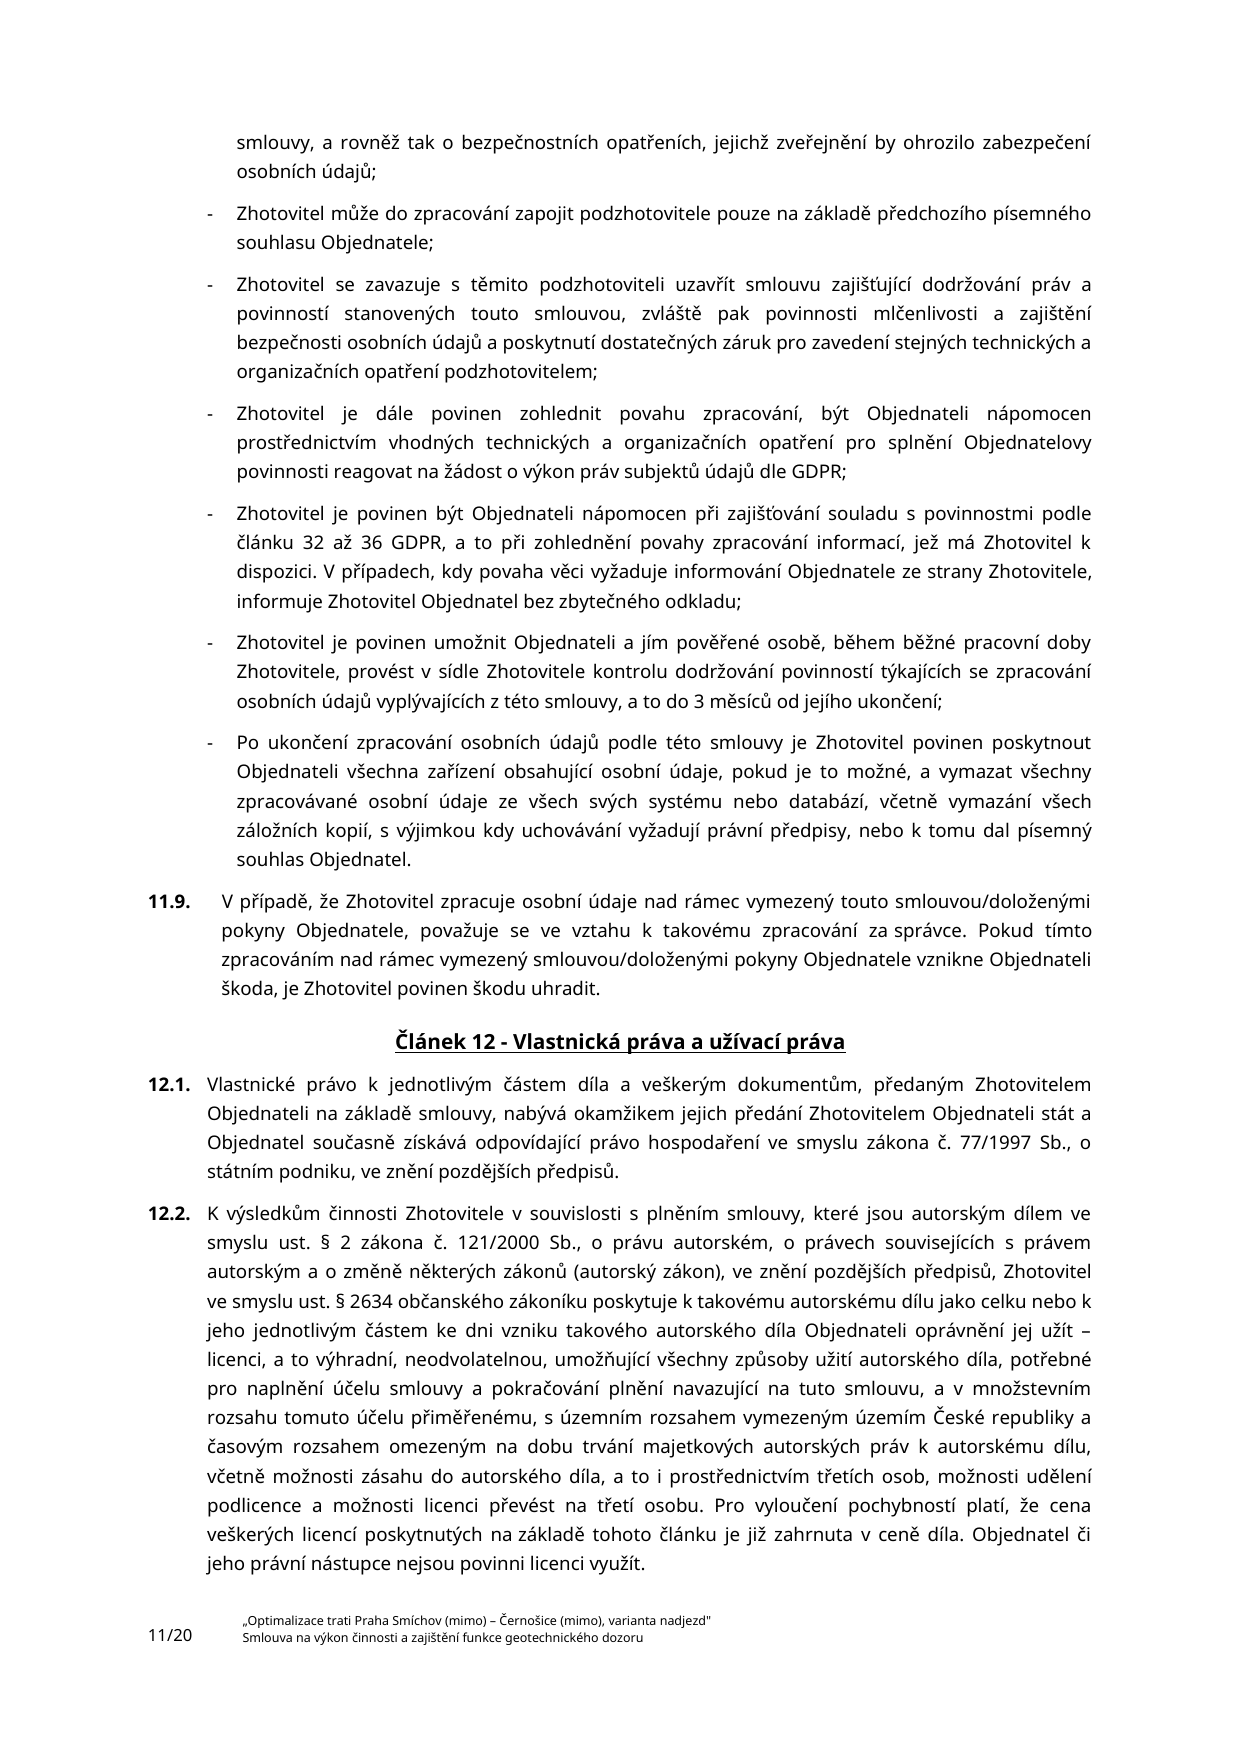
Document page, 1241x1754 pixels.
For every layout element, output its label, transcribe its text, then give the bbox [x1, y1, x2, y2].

subtitle Článek 12 - Vlastnická práva a užívací práva [148, 1026, 1092, 1056]
text - Zhotovitel je dále povinen zohlednit povahu zpracování, být Objednateli nápomocen prostřednictvím vhodných technických a organizačních opatření pro splnění Objednatelovy povinnosti reagovat na žádost o výkon práv subjektů údajů dle GDPR; [207, 397, 1092, 485]
text 12.1. Vlastnické právo k jednotlivým částem díla a veškerým dokumentům, předaným Zhotovitelem Objednateli na základě smlouvy, nabývá okamžikem jejich předání Zhotovitelem Objednateli stát a Objednatel současně získává odpovídající právo hospodaření ve smyslu zákona č. 77/1997 Sb., o státním podniku, ve znění pozdějších předpisů. [148, 1068, 1092, 1185]
text 11.9. V případě, že Zhotovitel zpracuje osobní údaje nad rámec vymezený touto smlouvou/doloženými pokyny Objednatele, považuje se ve vztahu k takovému zpracování za správce. Pokud tímto zpracováním nad rámec vymezený smlouvou/doloženými pokyny Objednatele vznikne Objednateli škoda, je Zhotovitel povinen škodu uhradit. [148, 885, 1092, 1001]
text - Zhotovitel je povinen být Objednateli nápomocen při zajišťování souladu s povinnostmi podle článku 32 až 36 GDPR, a to při zohlednění povahy zpracování informací, jež má Zhotovitel k dispozici. V případech, kdy povaha věci vyžaduje informování Objednatele ze strany Zhotovitele, informuje Zhotovitel Objednatel bez zbytečného odkladu; [207, 497, 1092, 614]
text - Zhotovitel se zavazuje s těmito podzhotoviteli uzavřít smlouvu zajišťující dodržování práv a povinností stanovených touto smlouvou, zvláště pak povinnosti mlčenlivosti a zajištění bezpečnosti osobních údajů a poskytnutí dostatečných záruk pro zavedení stejných technických a organizačních opatření podzhotovitelem; [207, 268, 1092, 385]
text - Zhotovitel může do zpracování zapojit podzhotovitele pouze na základě předchozího písemného souhlasu Objednatele; [207, 197, 1092, 256]
text 12.2. K výsledkům činnosti Zhotovitele v souvislosti s plněním smlouvy, které jsou autorským dílem ve smyslu ust. § 2 zákona č. 121/2000 Sb., o právu autorském, o právech souvisejících s právem autorským a o změně některých zákonů (autorský zákon), ve znění pozdějších předpisů, Zhotovitel ve smyslu ust. § 2634 občanského zákoníku poskytuje k takovému autorskému dílu jako celku nebo k jeho jednotlivým částem ke dni vzniku takového autorského díla Objednateli oprávnění jej užít – licenci, a to výhradní, neodvolatelnou, umožňující všechny způsoby užití autorského díla, potřebné pro naplnění účelu smlouvy a pokračování plnění navazující na tuto smlouvu, a v množstevním rozsahu tomuto účelu přiměřenému, s územním rozsahem vymezeným územím České republiky a časovým rozsahem omezeným na dobu trvání majetkových autorských práv k autorskému dílu, včetně možnosti zásahu do autorského díla, a to i prostřednictvím třetích osob, možnosti udělení podlicence a možnosti licenci převést na třetí osobu. Pro vyloučení pochybností platí, že cena veškerých licencí poskytnutých na základě tohoto článku je již zahrnuta v ceně díla. Objednatel či jeho právní nástupce nejsou povinni licenci využít. [148, 1197, 1092, 1576]
text - Zhotovitel je povinen umožnit Objednateli a jím pověřené osobě, během běžné pracovní doby Zhotovitele, provést v sídle Zhotovitele kontrolu dodržování povinností týkajících se zpracování osobních údajů vyplývajících z této smlouvy, a to do 3 měsíců od jejího ukončení; [207, 626, 1092, 714]
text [207, 126, 1092, 185]
text - Po ukončení zpracování osobních údajů podle této smlouvy je Zhotovitel povinen poskytnout Objednateli všechna zařízení obsahující osobní údaje, pokud je to možné, a vymazat všechny zpracovávané osobní údaje ze všech svých systému nebo databází, včetně vymazání všech záložních kopií, s výjimkou kdy uchovávání vyžadují právní předpisy, nebo k tomu dal písemný souhlas Objednatel. [207, 726, 1092, 872]
